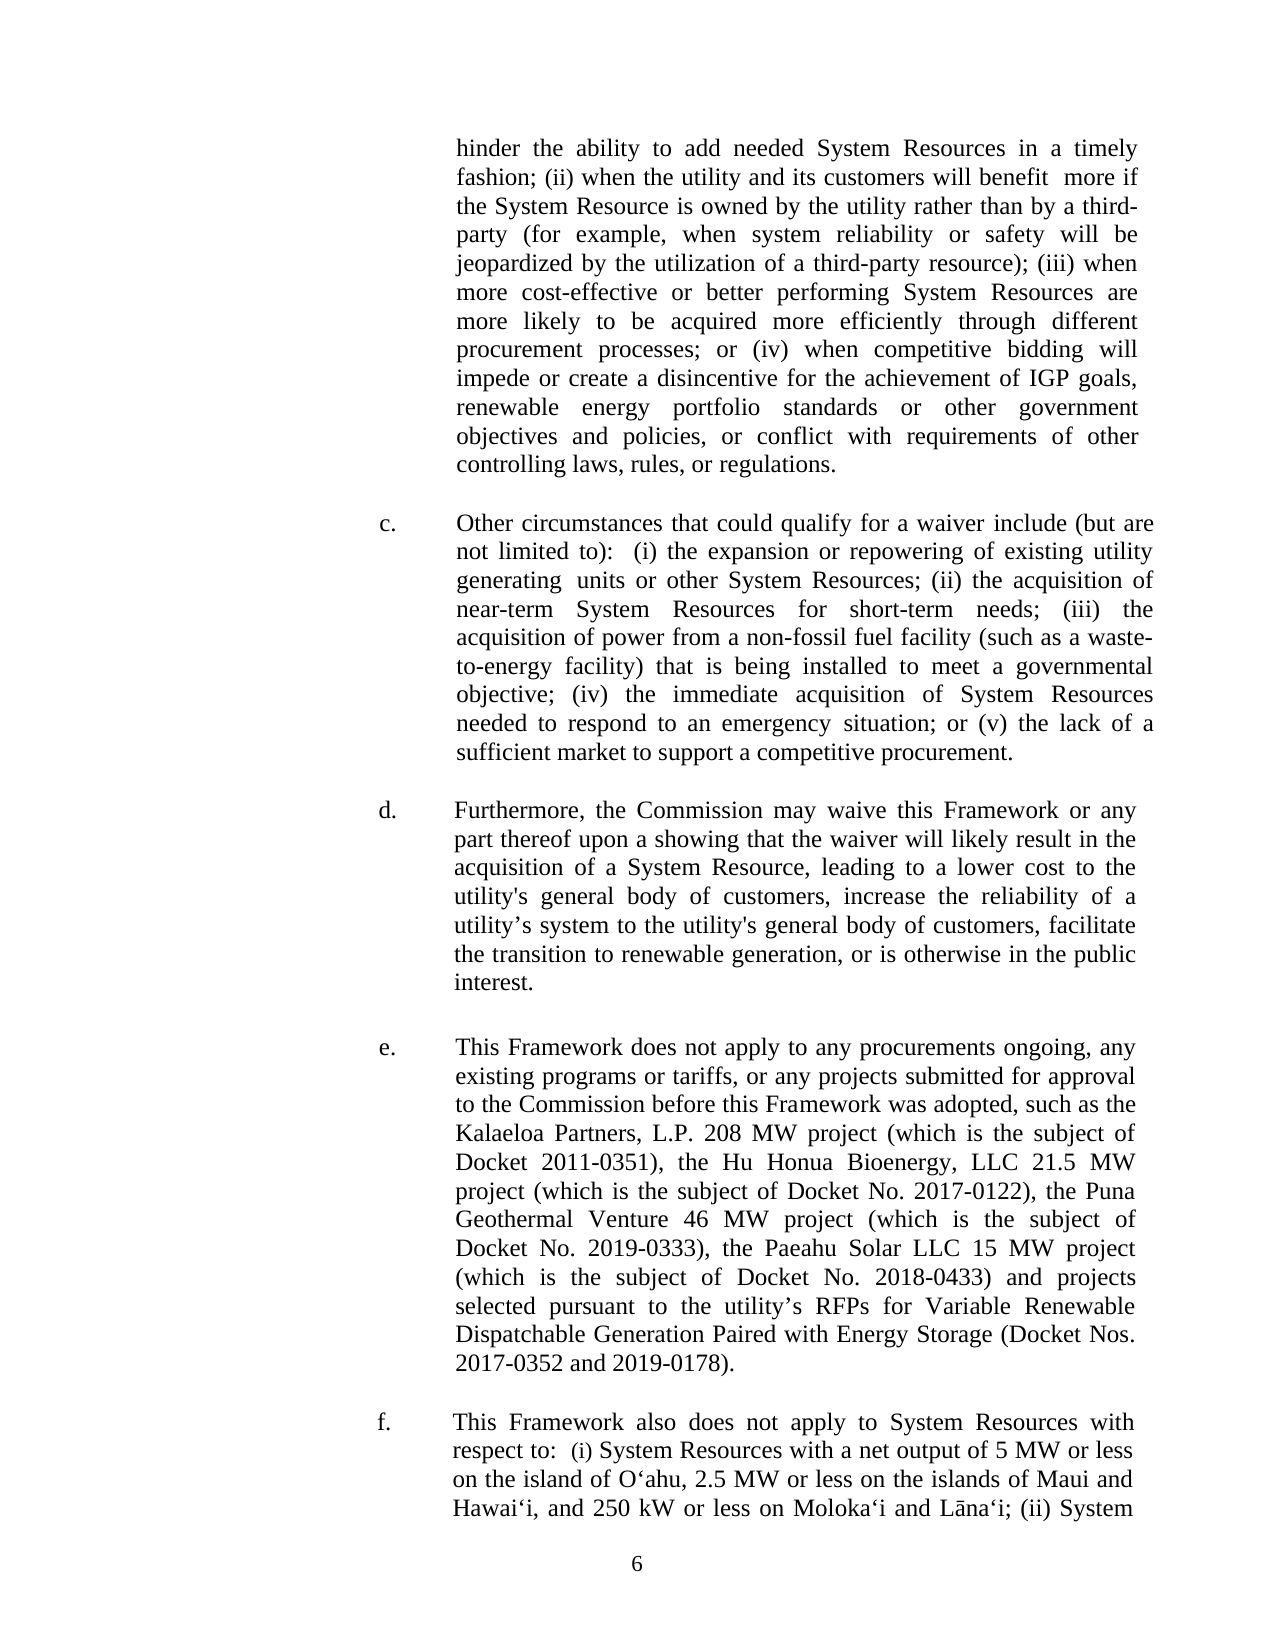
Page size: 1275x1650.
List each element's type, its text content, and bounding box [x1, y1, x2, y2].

list Furthermore, the Commission may waive this Framework or any part thereof upon a showing that the waiver will likely result in the acquisition of a System Resource, leading to a lower cost to the utility's general body of customers, increase the reliability of a utility’s system to the utility's general body of customers, facilitate the transition to renewable generation, or is otherwise in the public interest. [378, 795, 1137, 996]
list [377, 1407, 1135, 1522]
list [383, 133, 1139, 478]
list Other circumstances that could qualify for a waiver include (but are not limited to): (i) the expansion or repowering of existing utility generating units or other System Resources; (ii) the acquisition of near-term System Resources for short-term needs; (iii) the acquisition of power from a non-fossil fuel facility (such as a waste-to-energy facility) that is being installed to meet a governmental objective; (iv) the immediate acquisition of System Resources needed to respond to an emergency situation; or (v) the lack of a sufficient market to support a competitive procurement. [379, 508, 1154, 766]
list This Framework does not apply to any procurements ongoing, any existing programs or tariffs, or any projects submitted for approval to the Commission before this Framework was adopted, such as the Kalaeloa Partners, L.P. 208 MW project (which is the subject of Docket 2011-0351), the Hu Honua Bioenergy, LLC 21.5 MW project (which is the subject of Docket No. 2017-0122), the Puna Geothermal Venture 46 MW project (which is the subject of Docket No. 2019-0333), the Paeahu Solar LLC 15 MW project (which is the subject of Docket No. 2018-0433) and projects selected pursuant to the utility’s RFPs for Variable Renewable Dispatchable Generation Paired with Energy Storage (Docket Nos. 2017-0352 and 2019-0178). [379, 1032, 1136, 1377]
